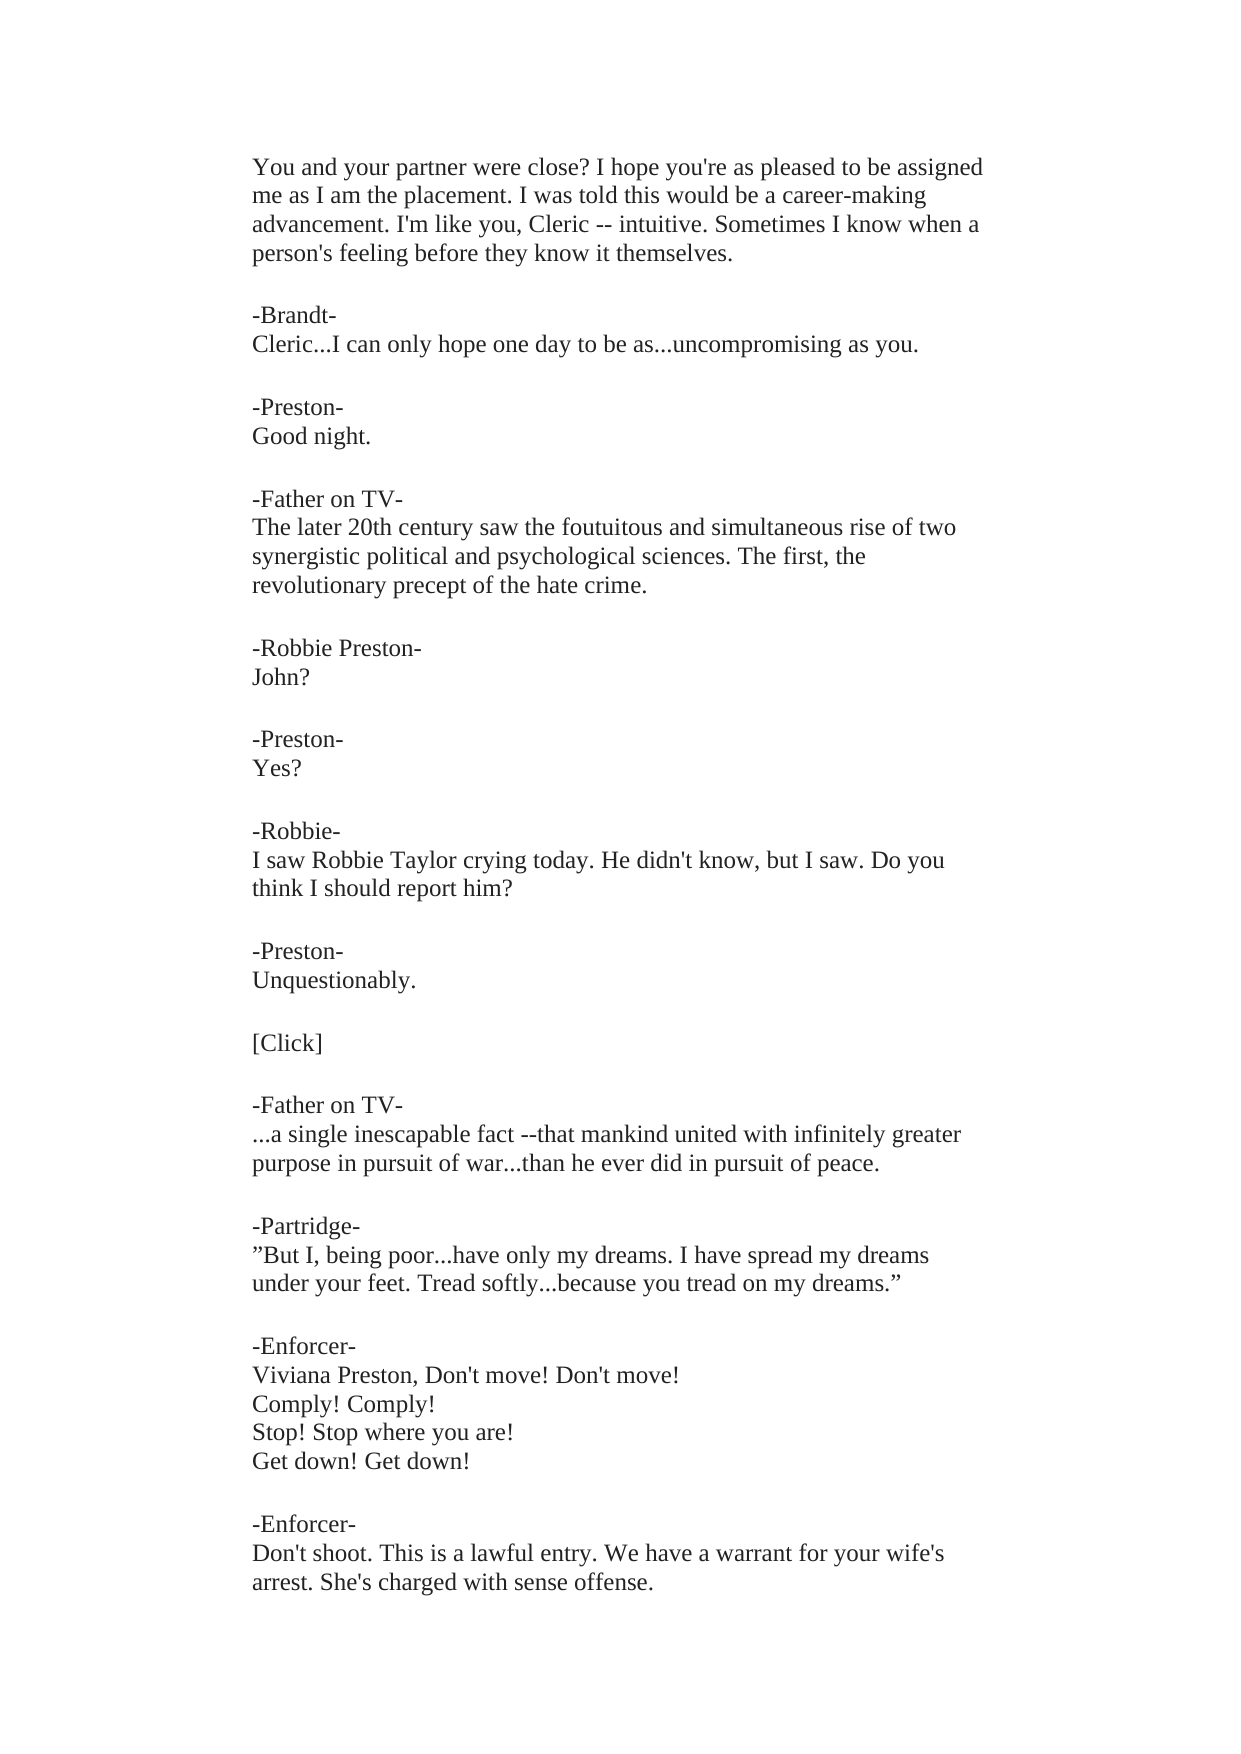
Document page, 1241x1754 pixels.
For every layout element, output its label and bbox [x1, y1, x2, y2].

table_header [244, 150, 996, 1597]
